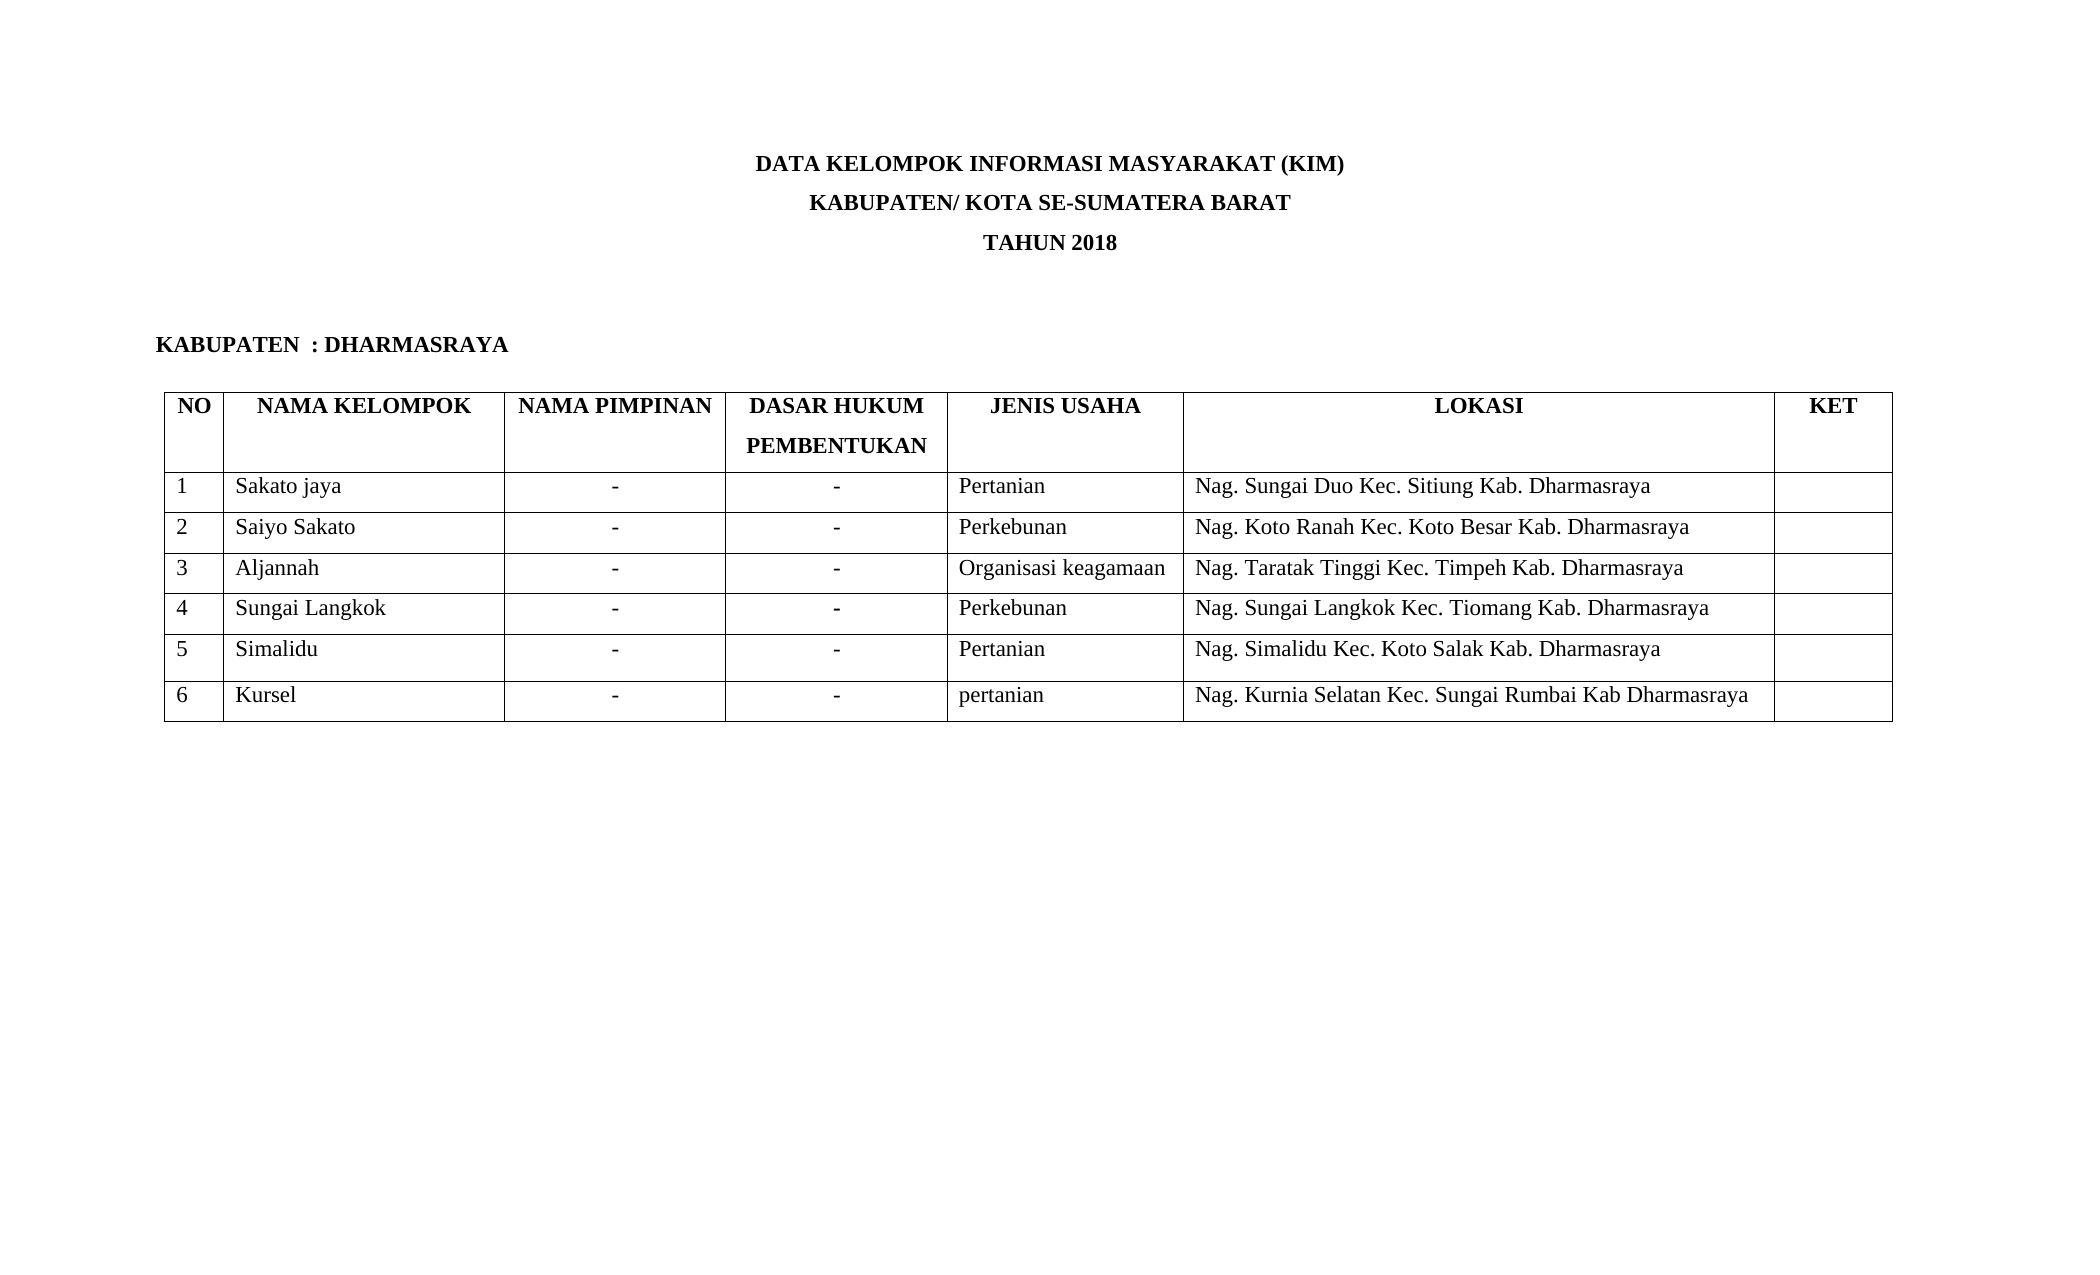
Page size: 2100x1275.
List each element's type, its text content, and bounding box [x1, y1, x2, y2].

table_cell - [726, 594, 947, 634]
table_cell Saiyo Sakato [224, 513, 504, 553]
table_cell Nag. Taratak Tinggi Kec. Timpeh Kab. Dharmasraya [1184, 554, 1774, 593]
table_cell - [726, 513, 947, 553]
table_header NAMA PIMPINAN [505, 393, 725, 472]
table_cell Nag. Kurnia Selatan Kec. Sungai Rumbai Kab Dharmasraya [1184, 682, 1774, 721]
table_cell - [726, 682, 947, 721]
text TAHUN 2018 [150, 229, 1950, 255]
table_cell Perkebunan [948, 594, 1183, 634]
table_header LOKASI [1184, 393, 1774, 472]
table_cell - [505, 513, 725, 553]
table_cell Nag. Sungai Langkok Kec. Tiomang Kab. Dharmasraya [1184, 594, 1774, 634]
table_cell pertanian [948, 682, 1183, 721]
table_cell Pertanian [948, 473, 1183, 512]
table_header KET [1775, 393, 1892, 472]
table_cell - [726, 635, 947, 681]
table_cell - [505, 473, 725, 512]
text DATA KELOMPOK INFORMASI MASYARAKAT (KIM) [150, 150, 1950, 176]
table_cell Simalidu [224, 635, 504, 681]
table_cell - [505, 682, 725, 721]
table_header NO [165, 393, 223, 472]
table_cell Aljannah [224, 554, 504, 593]
text KABUPATEN : DHARMASRAYA [150, 331, 1950, 358]
table_cell - [505, 554, 725, 593]
table_cell Sakato jaya [224, 473, 504, 512]
table_cell [1775, 513, 1892, 553]
table_cell 3 [165, 554, 223, 593]
table_cell [1775, 594, 1892, 634]
table_cell Kursel [224, 682, 504, 721]
table_cell [1775, 554, 1892, 593]
table_cell 4 [165, 594, 223, 634]
table_cell 6 [165, 682, 223, 721]
table_cell 2 [165, 513, 223, 553]
table_cell Nag. Sungai Duo Kec. Sitiung Kab. Dharmasraya [1184, 473, 1774, 512]
table_cell Sungai Langkok [224, 594, 504, 634]
table_cell - [505, 594, 725, 634]
table_cell - [505, 635, 725, 681]
table_cell [1775, 635, 1892, 681]
table_cell [1775, 682, 1892, 721]
table_header JENIS USAHA [948, 393, 1183, 472]
table_cell Nag. Simalidu Kec. Koto Salak Kab. Dharmasraya [1184, 635, 1774, 681]
table_cell Perkebunan [948, 513, 1183, 553]
table_cell 5 [165, 635, 223, 681]
table_cell 1 [165, 473, 223, 512]
table_cell - [726, 554, 947, 593]
text KABUPATEN/ KOTA SE-SUMATERA BARAT [150, 189, 1950, 216]
table_header NAMA KELOMPOK [224, 393, 504, 472]
table_cell [1775, 473, 1892, 512]
table_header DASAR HUKUM PEMBENTUKAN [726, 393, 947, 472]
table_cell Organisasi keagamaan [948, 554, 1183, 593]
table_cell Nag. Koto Ranah Kec. Koto Besar Kab. Dharmasraya [1184, 513, 1774, 553]
table_cell - [726, 473, 947, 512]
table_cell Pertanian [948, 635, 1183, 681]
